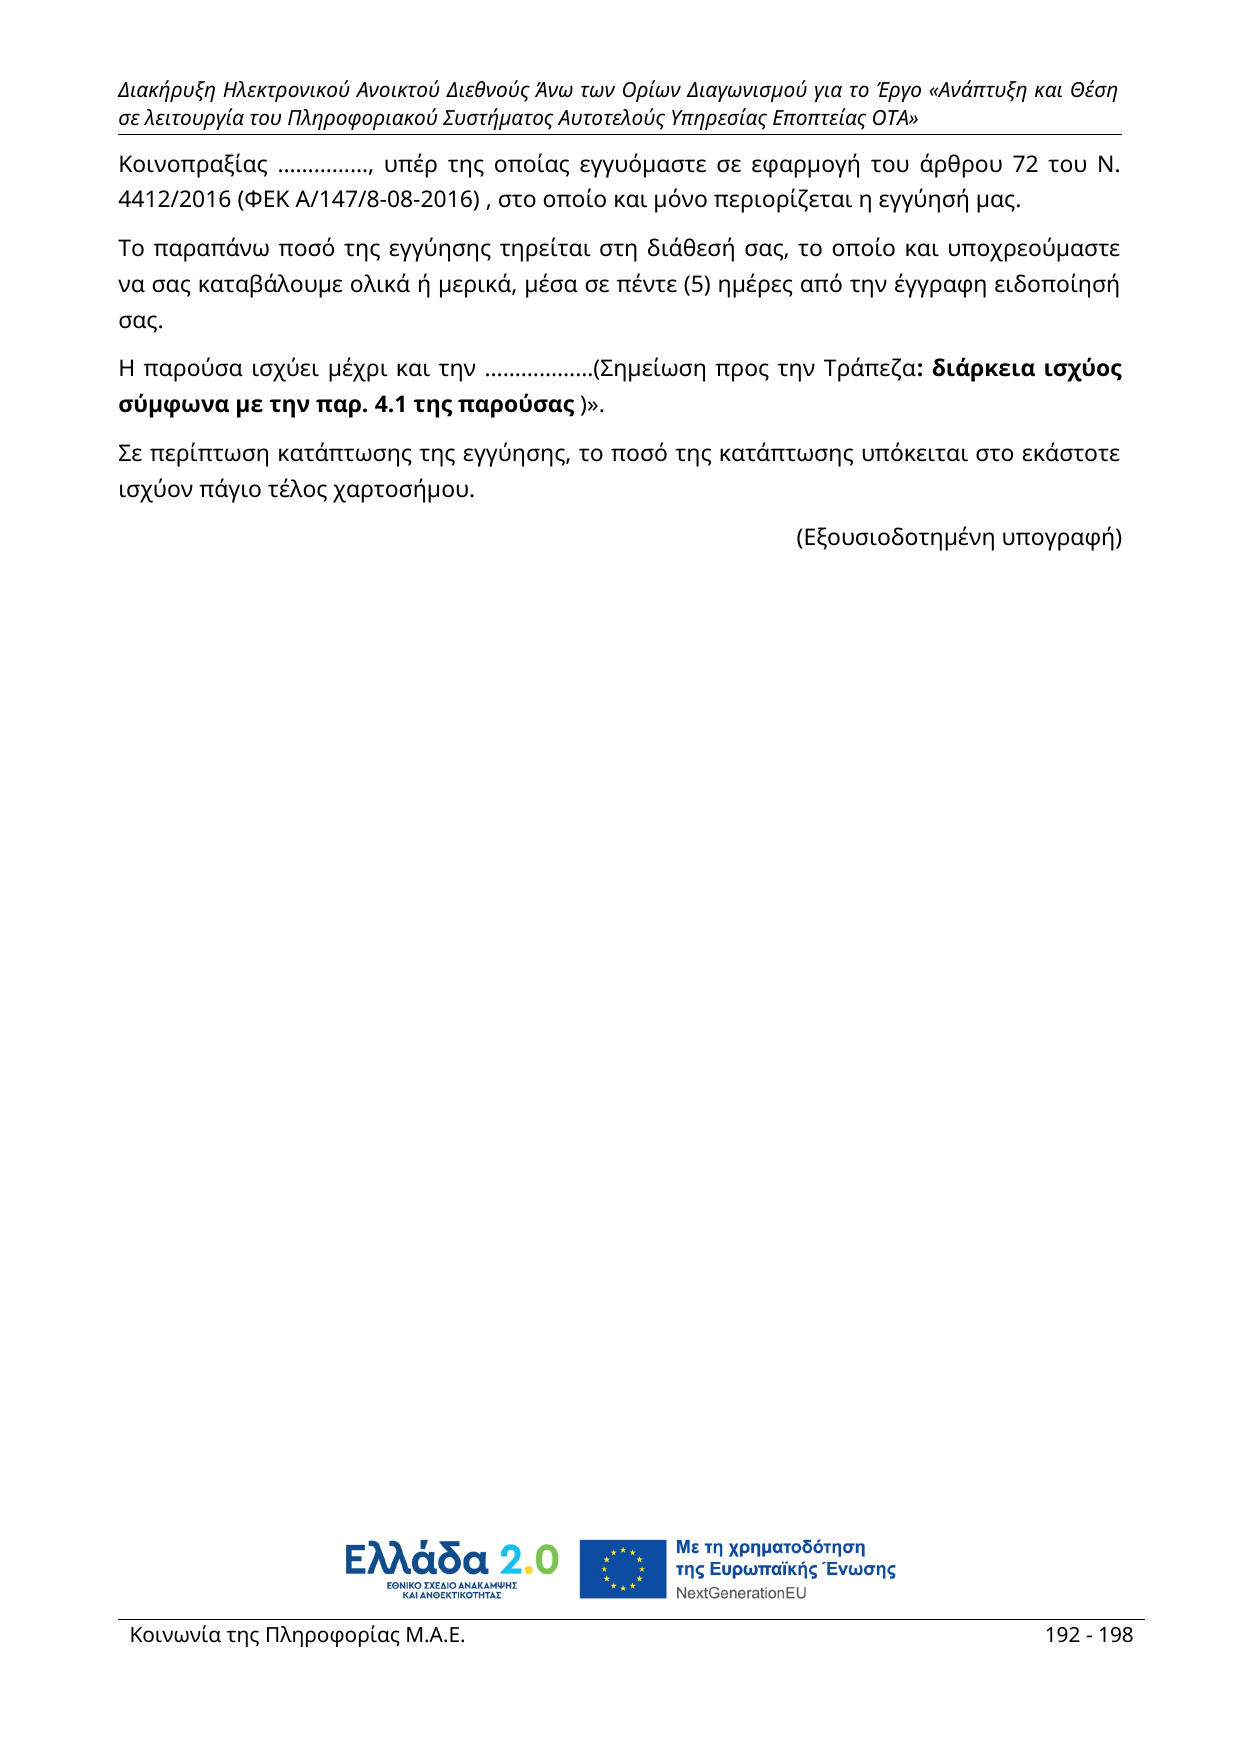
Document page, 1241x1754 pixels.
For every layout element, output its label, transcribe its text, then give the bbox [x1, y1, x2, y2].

text Το παραπάνω ποσό της εγγύησης τηρείται στη διάθεσή σας, το οποίο και υποχρεούμαστε να σας καταβάλουμε ολικά ή μερικά, μέσα σε πέντε (5) ημέρες από την έγγραφη ειδοποίησή σας. [118, 232, 1122, 335]
text Σε περίπτωση κατάπτωσης της εγγύησης, το ποσό της κατάπτωσης υπόκειται στο εκάστοτε ισχύον πάγιο τέλος χαρτοσήμου. [118, 437, 1122, 504]
text (Εξουσιοδοτημένη υπογραφή) [118, 521, 1122, 552]
picture [324, 1518, 917, 1619]
text Η παρούσα ισχύει μέχρι και την ………………(Σημείωση προς την Τράπεζα: διάρκεια ισχύος σύμφωνα με την παρ. 4.1 της παρούσας )». [118, 352, 1122, 419]
